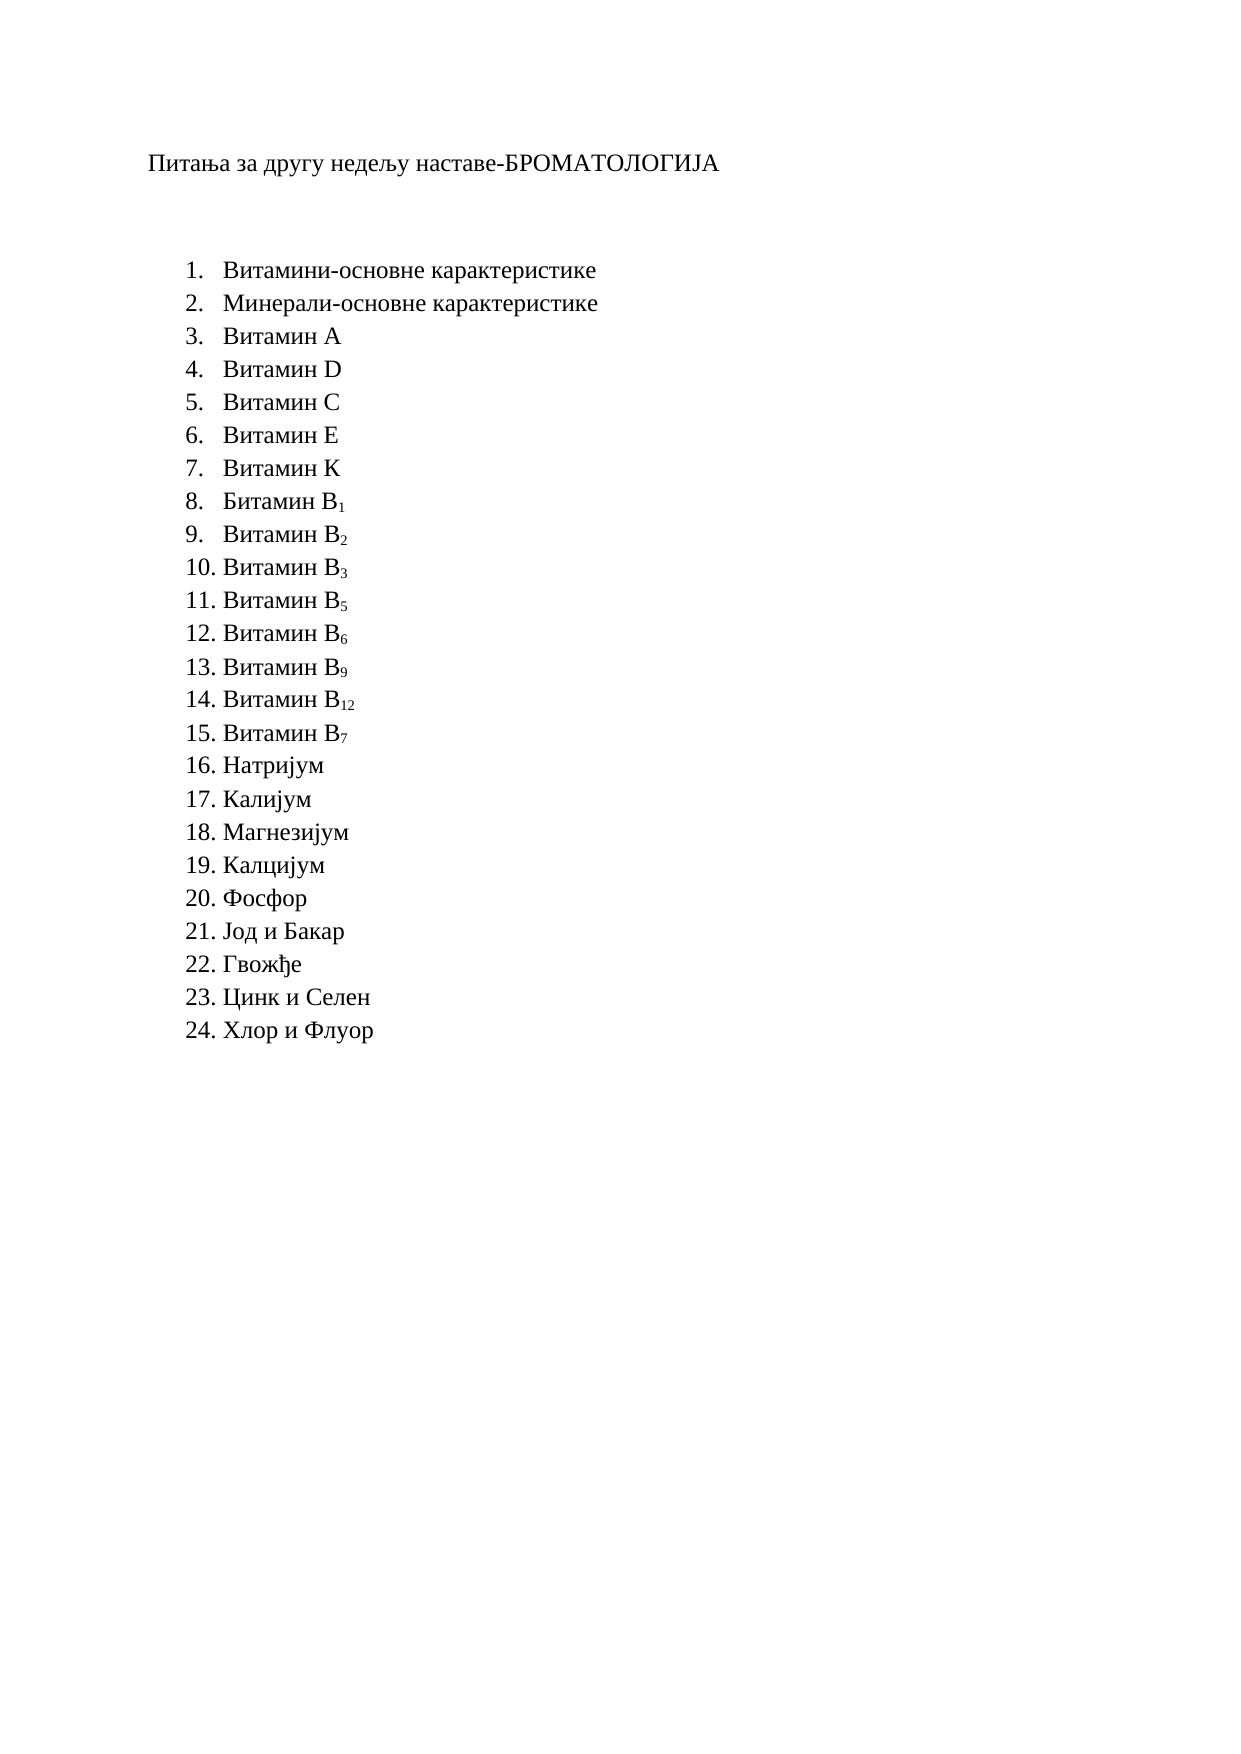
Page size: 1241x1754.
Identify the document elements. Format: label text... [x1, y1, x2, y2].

list Витамин С [185, 387, 1093, 416]
list Витамин D [185, 354, 1093, 383]
list Јод и Бакар [185, 916, 1093, 944]
list Витамин B9 [185, 652, 1093, 680]
list Витамин B12 [185, 684, 1093, 713]
list Гвожђе [185, 949, 1093, 977]
list Витамин B2 [185, 519, 1093, 548]
list Витамин B3 [185, 552, 1093, 581]
list Витамин B5 [185, 586, 1093, 614]
list Натријум [185, 751, 1093, 779]
list Калијум [185, 784, 1093, 812]
list Калцијум [185, 850, 1093, 878]
list Витамин А [185, 321, 1093, 350]
list Битамин B1 [185, 486, 1093, 515]
list Витамин Е [185, 420, 1093, 449]
list Минерали-основне карактеристике [185, 288, 1093, 317]
list Цинк и Селен [185, 982, 1093, 1011]
list Витамин К [185, 453, 1093, 482]
list Витамин B6 [185, 618, 1093, 647]
text Питања за другу недељу наставе-БРОМАТОЛОГИЈА [148, 148, 1093, 176]
list Фосфор [185, 883, 1093, 911]
list Витамин B7 [185, 718, 1093, 746]
list Магнезијум [185, 817, 1093, 845]
list Витамини-основне карактеристике [185, 255, 1093, 284]
list Хлор и Флуор [185, 1015, 1093, 1043]
